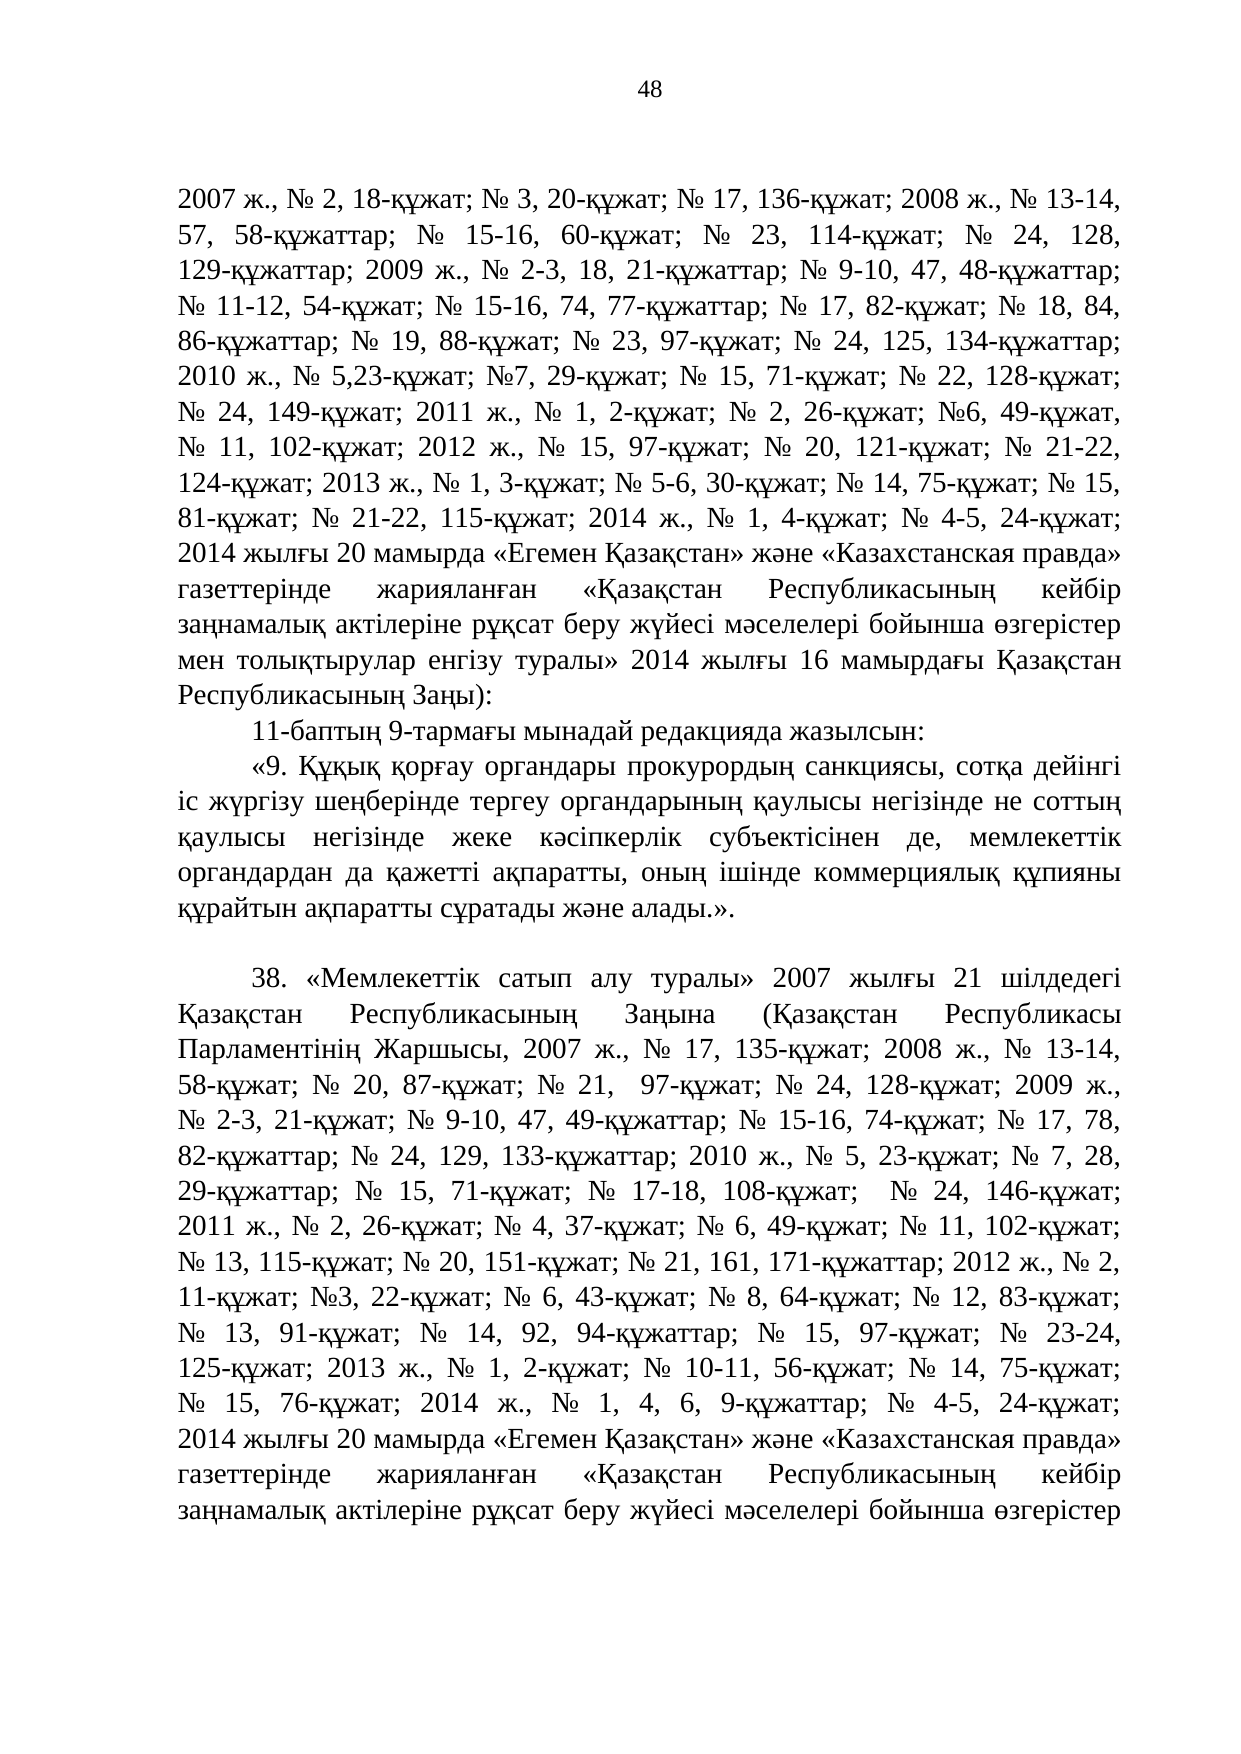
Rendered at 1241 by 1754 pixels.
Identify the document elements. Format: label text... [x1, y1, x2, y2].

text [177, 959, 1122, 1526]
text 11-баптың 9-тармағы мынадай редакцияда жазылсын: [177, 712, 1122, 747]
text «9. Құқық қорғау органдары прокурордың санкциясы, сотқа дейінгі іс жүргізу шеңберінде тергеу органдарының қаулысы негізінде не соттың қаулысы негізінде жеке кәсіпкерлік субъектісінен де, мемлекеттік органдардан да қажетті ақпаратты, оның ішінде коммерциялық құпияны құрайтын ақпаратты сұратады және алады.». [177, 747, 1122, 924]
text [177, 180, 1122, 712]
